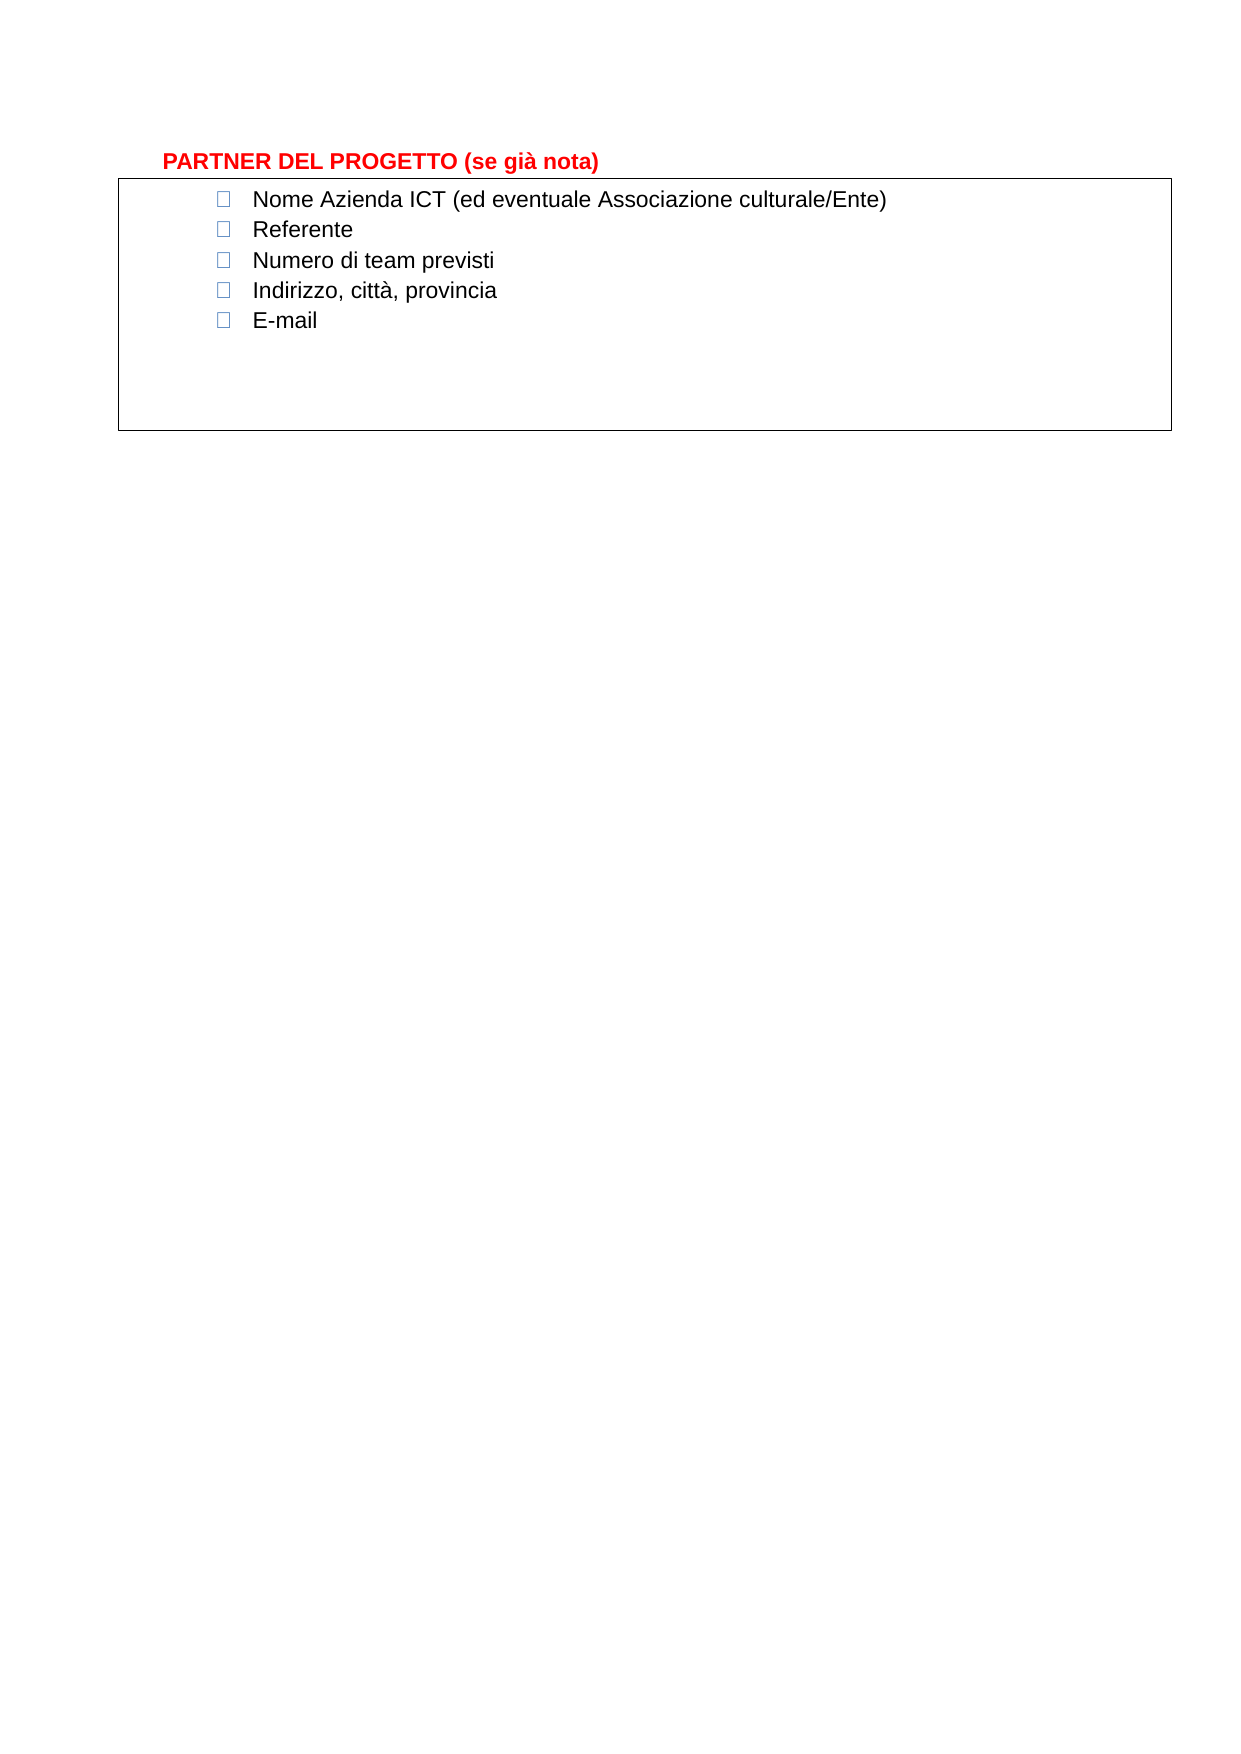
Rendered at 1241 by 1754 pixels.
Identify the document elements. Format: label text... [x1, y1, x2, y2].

text PARTNER DEL PROGETTO (se già nota) [162, 148, 1122, 174]
